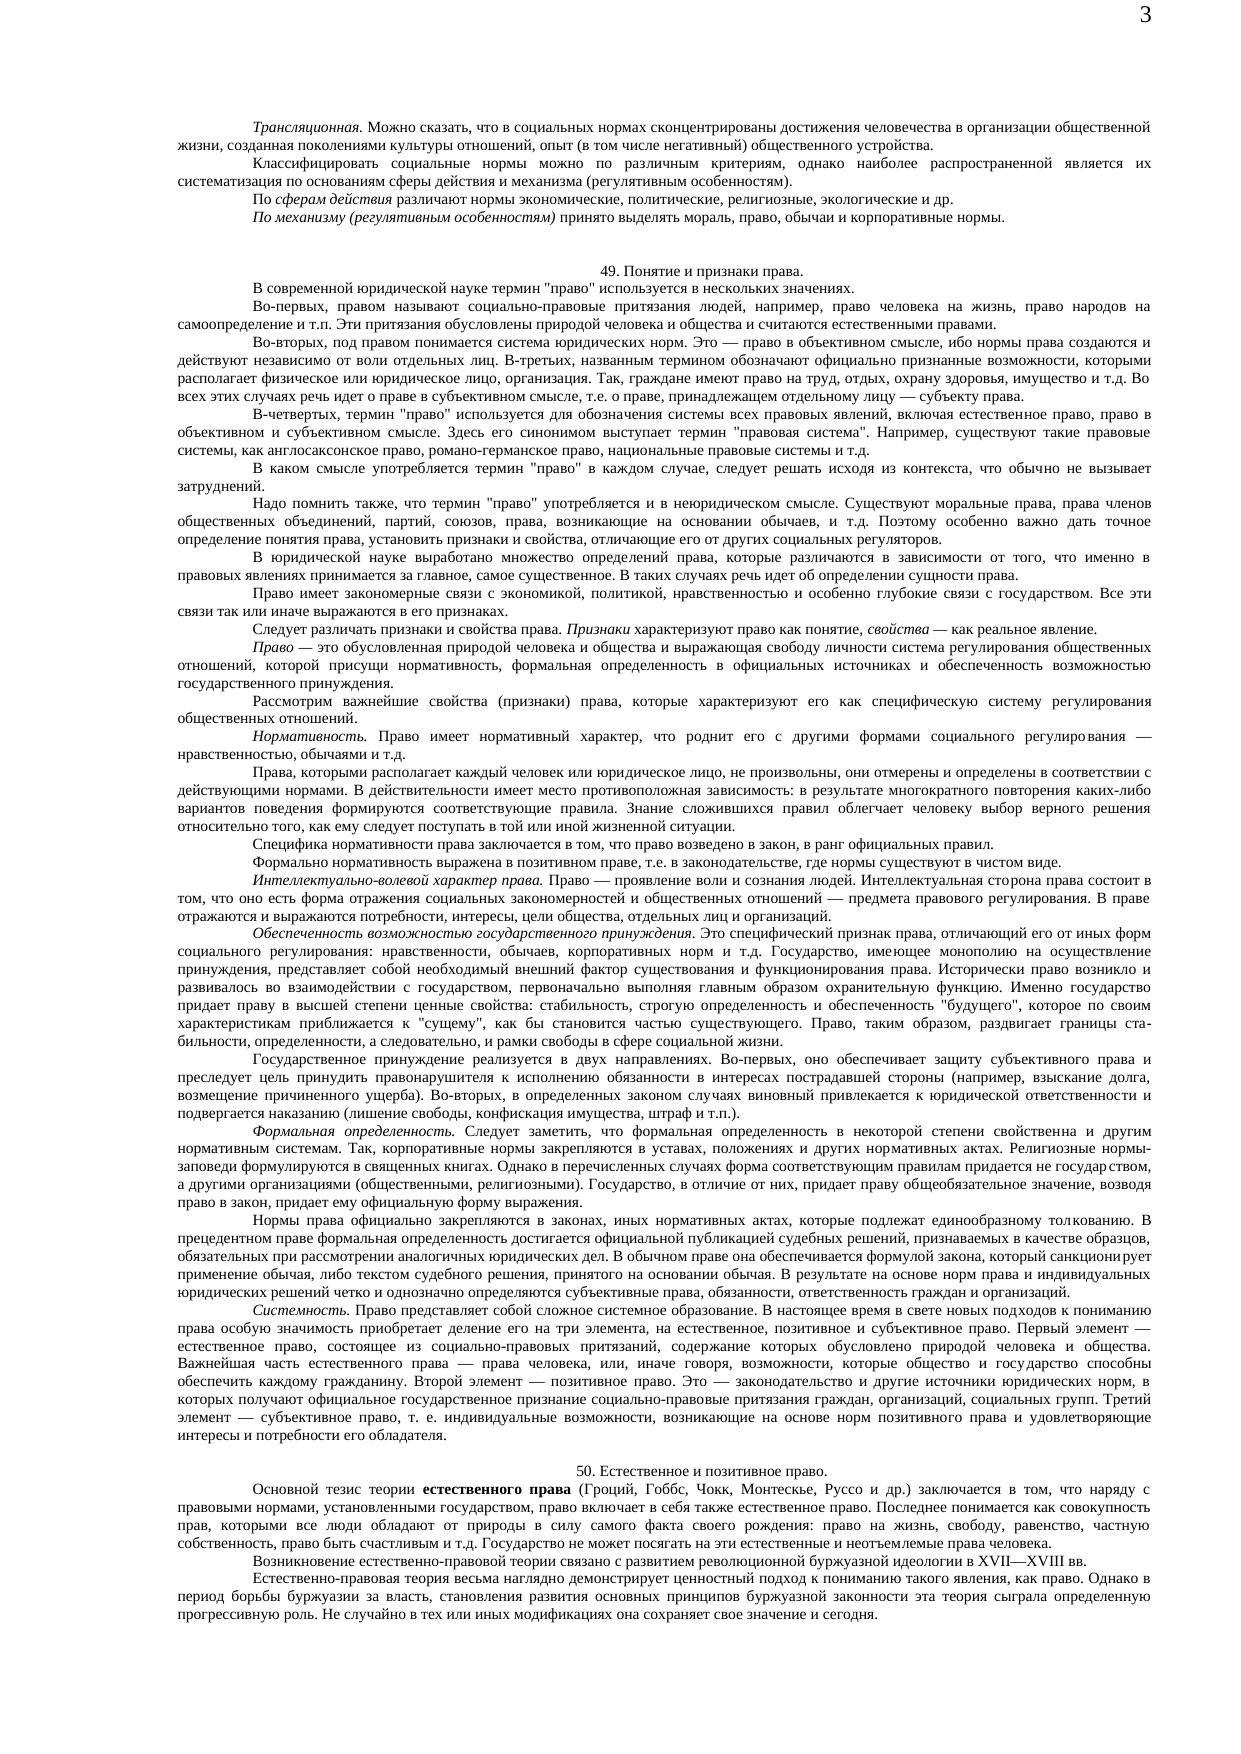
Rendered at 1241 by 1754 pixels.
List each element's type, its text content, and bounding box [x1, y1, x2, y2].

text Права, которыми располагает каждый человек или юридическое лицо, не произвольны, они отмерены и определены в соответствии с действующими нормами. В действительности имеет место противоположная зависимость: в результате многократного повторения каких-либо вариантов поведения формируются соответствующие правила. Знание сложившихся правил облегчает человеку выбор верного решения относительно того, как ему следует поступать в той или иной жизненной ситуации. [177, 763, 1152, 835]
text Рассмотрим важнейшие свойства (признаки) права, которые характеризуют его как специфическую систему регулирования общественных отношений. [177, 691, 1152, 727]
text Возникновение естественно-правовой теории связано с развитием революционной буржуазной идеологии в XVII—XVIII вв. [177, 1551, 1152, 1569]
text 49. Понятие и признаки права. [177, 261, 1152, 279]
text По сферам действия различают нормы экономические, политические, религиозные, экологические и др. [177, 190, 1152, 208]
text Во-первых, правом называют социально-правовые притязания людей, например, право человека на жизнь, право народов на самоопределение и т.п. Эти притязания обусловлены природой человека и общества и считаются естественными правами. [177, 297, 1152, 333]
text Государственное принуждение реализуется в двух направлениях. Во-первых, оно обеспечивает защиту субъективного права и преследует цель принудить правонарушителя к исполнению обязанности в интересах пострадавшей стороны (например, взыскание долга, возмещение причиненного ущерба). Во-вторых, в определенных законом случаях виновный привлекается к юридической ответственности и подвергается наказанию (лишение свободы, конфискация имущества, штраф и т.п.). [177, 1050, 1152, 1121]
text 50. Естественное и позитивное право. [177, 1462, 1152, 1480]
text В каком смысле употребляется термин "право" в каждом случае, следует решать исходя из контекста, что обычно не вызывает затруднений. [177, 458, 1152, 494]
text Формальная определенность. Следует заметить, что формальная определенность в некоторой степени свойственна и другим нормативным системам. Так, корпоративные нормы закрепляются в уставах, положениях и других нормативных актах. Религиозные нормы-заповеди формулируются в священных книгах. Однако в перечисленных случаях форма соответствующим правилам придается не государством, а другими организациями (общественными, религиозными). Государство, в отличие от них, придает праву общеобязательное значение, возводя право в закон, придает ему официальную форму выражения. [177, 1121, 1152, 1211]
text Право — это обусловленная природой человека и общества и выражающая свободу личности система регулирования общественных отношений, которой присущи нормативность, формальная определенность в официальных источниках и обеспеченность возможностью государственного принуждения. [177, 638, 1152, 691]
text Интеллектуально-волевой характер права. Право — проявление воли и сознания людей. Интеллектуальная сторона права состоит в том, что оно есть форма отражения социальных закономерностей и общественных отношений — предмета правового регулирования. В праве отражаются и выражаются потребности, интересы, цели общества, отдельных лиц и организаций. [177, 871, 1152, 924]
text Формально нормативность выражена в позитивном праве, т.е. в законодательстве, где нормы существуют в чистом виде. [177, 853, 1152, 871]
text Основной тезис теории естественного права (Гроций, Гоббс, Чокк, Монтескье, Руссо и др.) заключается в том, что наряду с правовыми нормами, установленными государством, право включает в себя также естественное право. Последнее понимается как совокупность прав, которыми все люди обладают от природы в силу самого факта своего рождения: право на жизнь, свободу, равенство, частную собственность, право быть счастливым и т.д. Государство не может посягать на эти естественные и неотъемлемые права человека. [177, 1480, 1152, 1551]
text По механизму (регулятивным особенностям) принято выделять мораль, право, обычаи и корпоративные нормы. [177, 208, 1152, 226]
text Обеспеченность возможностью государственного принуждения. Это специфический признак права, отличающий его от иных форм социального регулирования: нравственности, обычаев, корпоративных норм и т.д. Государство, имеющее монополию на осуществление принуждения, представляет собой необходимый внешний фактор существования и функционирования права. Исторически право возникло и развивалось во взаимодействии с государством, первоначально выполняя главным образом охранительную функцию. Именно государство придает праву в высшей степени ценные свойства: стабильность, строгую определенность и обеспеченность "будущего", которое по своим характеристикам приближается к "сущему", как бы становится частью существующего. Право, таким образом, раздвигает границы стабильности, определенности, а следовательно, и рамки свободы в сфере социальной жизни. [177, 924, 1152, 1050]
text В юридической науке выработано множество определений права, которые различаются в зависимости от того, что именно в правовых явлениях принимается за главное, самое существенное. В таких случаях речь идет об определении сущности права. [177, 548, 1152, 584]
text Нормативность. Право имеет нормативный характер, что роднит его с другими формами социального регулирования — нравственностью, обычаями и т.д. [177, 727, 1152, 763]
text Следует различать признаки и свойства права. Признаки характеризуют право как понятие, свойства — как реальное явление. [177, 620, 1152, 638]
text Классифицировать социальные нормы можно по различным критериям, однако наиболее распространенной является их систематизация по основаниям сферы действия и механизма (регулятивным особенностям). [177, 154, 1152, 190]
text Право имеет закономерные связи с экономикой, политикой, нравственностью и особенно глубокие связи с государством. Все эти связи так или иначе выражаются в его признаках. [177, 584, 1152, 620]
text Нормы права официально закрепляются в законах, иных нормативных актах, которые подлежат единообразному толкованию. В прецедентном праве формальная определенность достигается официальной публикацией судебных решений, признаваемых в качестве образцов, обязательных при рассмотрении аналогичных юридических дел. В обычном праве она обеспечивается формулой закона, который санкционирует применение обычая, либо текстом судебного решения, принятого на основании обычая. В результате на основе норм права и индивидуальных юридических решений четко и однозначно определяются субъективные права, обязанности, ответственность граждан и организаций. [177, 1211, 1152, 1301]
text В современной юридической науке термин "право" используется в нескольких значениях. [177, 279, 1152, 297]
text Естественно-правовая теория весьма наглядно демонстрирует ценностный подход к пониманию такого явления, как право. Однако в период борьбы буржуазии за власть, становления развития основных принципов буржуазной законности эта теория сыграла определенную прогрессивную роль. Не случайно в тех или иных модификациях она сохраняет свое значение и сегодня. [177, 1569, 1152, 1623]
text Трансляционная. Можно сказать, что в социальных нормах сконцентрированы достижения человечества в организации общественной жизни, созданная поколениями культуры отношений, опыт (в том числе негативный) общественного устройства. [177, 118, 1152, 154]
text В-четвертых, термин "право" используется для обозначения системы всех правовых явлений, включая естественное право, право в объективном и субъективном смысле. Здесь его синонимом выступает термин "правовая система". Например, существуют такие правовые системы, как англосаксонское право, романо-германское право, национальные правовые системы и т.д. [177, 405, 1152, 458]
text Во-вторых, под правом понимается система юридических норм. Это — право в объективном смысле, ибо нормы права создаются и действуют независимо от воли отдельных лиц. В-третьих, названным термином обозначают официально признанные возможности, которыми располагает физическое или юридическое лицо, организация. Так, граждане имеют право на труд, отдых, охрану здоровья, имущество и т.д. Во всех этих случаях речь идет о праве в субъективном смысле, т.е. о праве, принадлежащем отдельному лицу — субъекту права. [177, 333, 1152, 405]
text Системность. Право представляет собой сложное системное образование. В настоящее время в свете новых подходов к пониманию права особую значимость приобретает деление его на три элемента, на естественное, позитивное и субъективное право. Первый элемент — естественное право, состоящее из социально-правовых притязаний, содержание которых обусловлено природой человека и общества. Важнейшая часть естественного права — права человека, или, иначе говоря, возможности, которые общество и государство способны обеспечить каждому гражданину. Второй элемент — позитивное право. Это — законодательство и другие источники юридических норм, в которых получают официальное государственное признание социально-правовые притязания граждан, организаций, социальных групп. Третий элемент — субъективное право, т. е. индивидуальные возможности, возникающие на основе норм позитивного права и удовлетворяющие интересы и потребности его обладателя. [177, 1301, 1152, 1444]
text Специфика нормативности права заключается в том, что право возведено в закон, в ранг официальных правил. [177, 835, 1152, 853]
text Надо помнить также, что термин "право" употребляется и в неюридическом смысле. Существуют моральные права, права членов общественных объединений, партий, союзов, права, возникающие на основании обычаев, и т.д. Поэтому особенно важно дать точное определение понятия права, установить признаки и свойства, отличающие его от других социальных регуляторов. [177, 494, 1152, 548]
